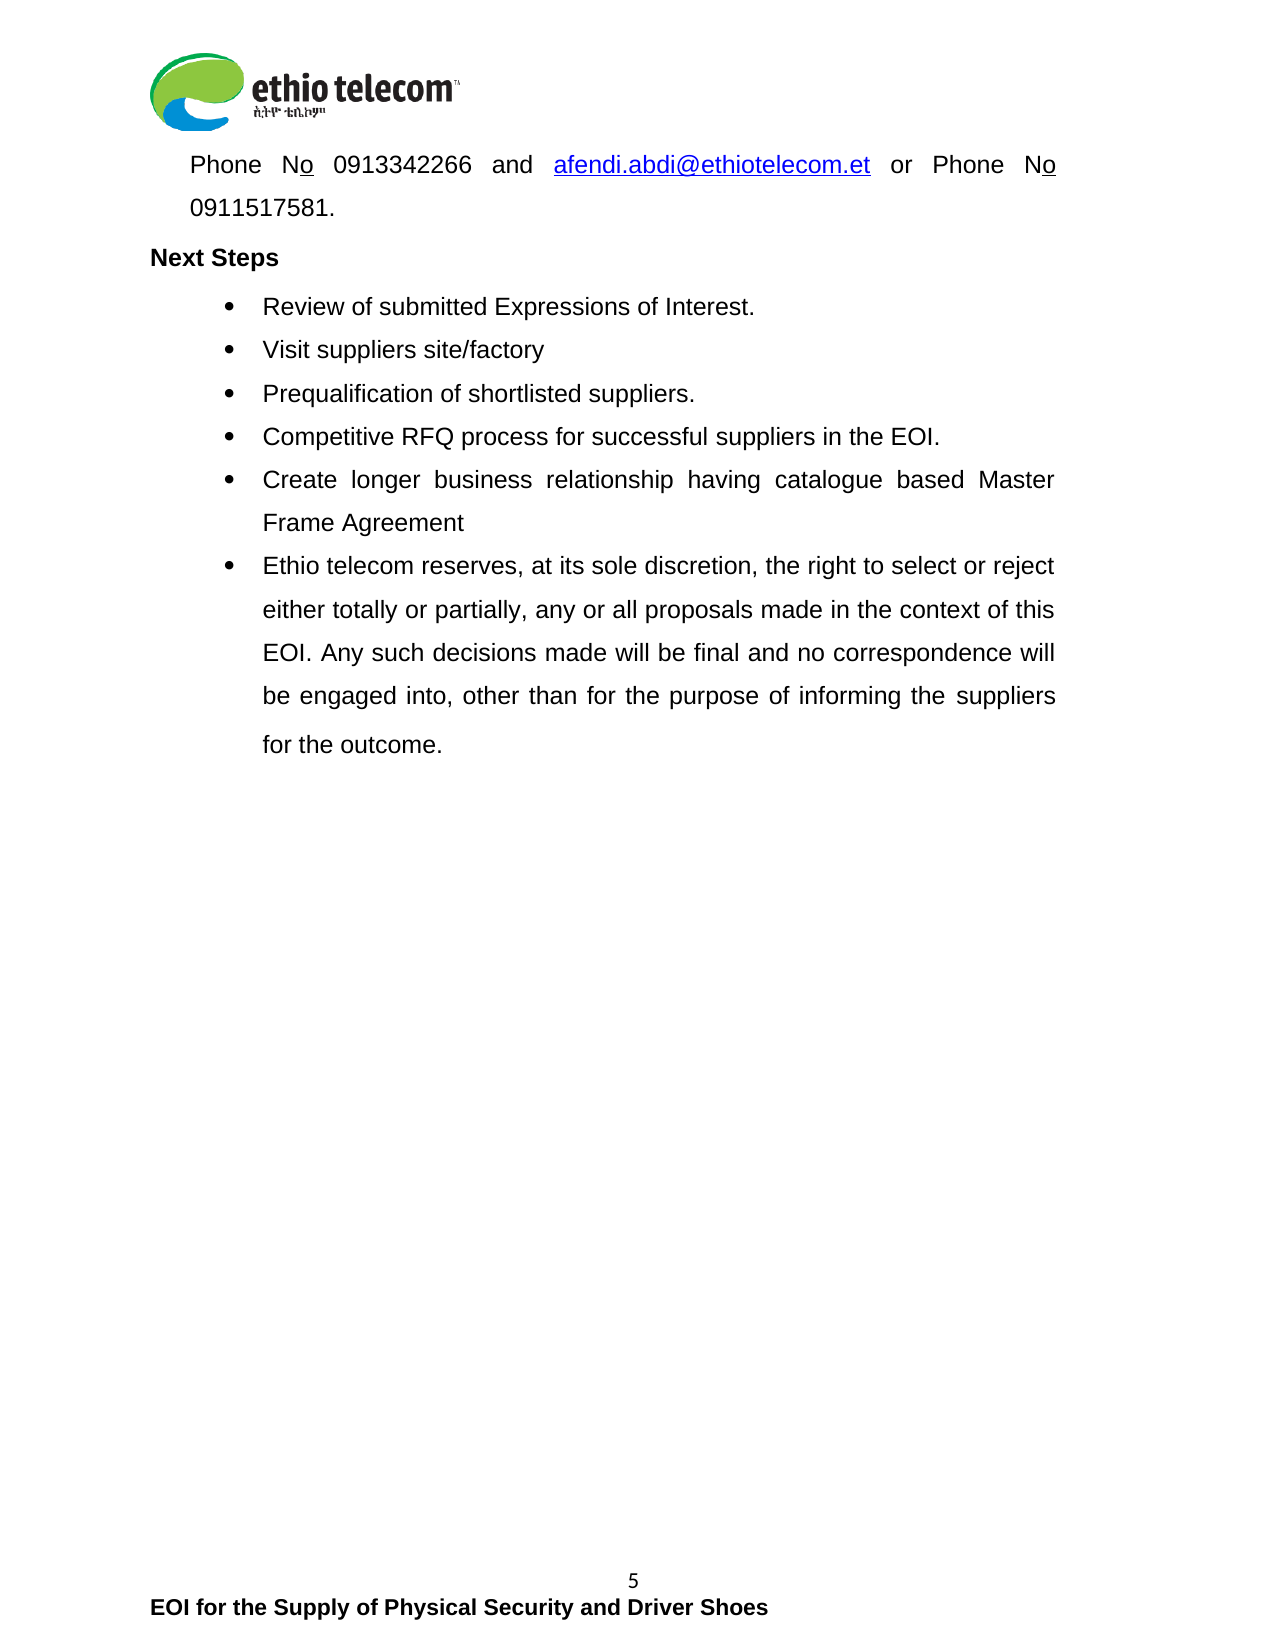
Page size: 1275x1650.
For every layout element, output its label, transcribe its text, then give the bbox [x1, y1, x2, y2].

list Competitive RFQ process for successful suppliers in the EOI. [225, 422, 1056, 451]
list Ethio telecom reserves, at its sole discretion, the right to select or reject either totally or partially, any or all proposals made in the context of this EOI. Any such decisions made will be final and no correspondence will be engaged into, other than for the purpose of informing the suppliers for the outcome. [225, 551, 1056, 761]
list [151, 150, 1056, 222]
list Review of submitted Expressions of Interest. [225, 292, 1056, 321]
text Next Steps [150, 243, 1054, 271]
list Visit suppliers site/factory [225, 335, 1056, 364]
list Create longer business relationship having catalogue based Master Frame Agreement [225, 465, 1056, 537]
list Prequalification of shortlisted suppliers. [225, 378, 1056, 407]
